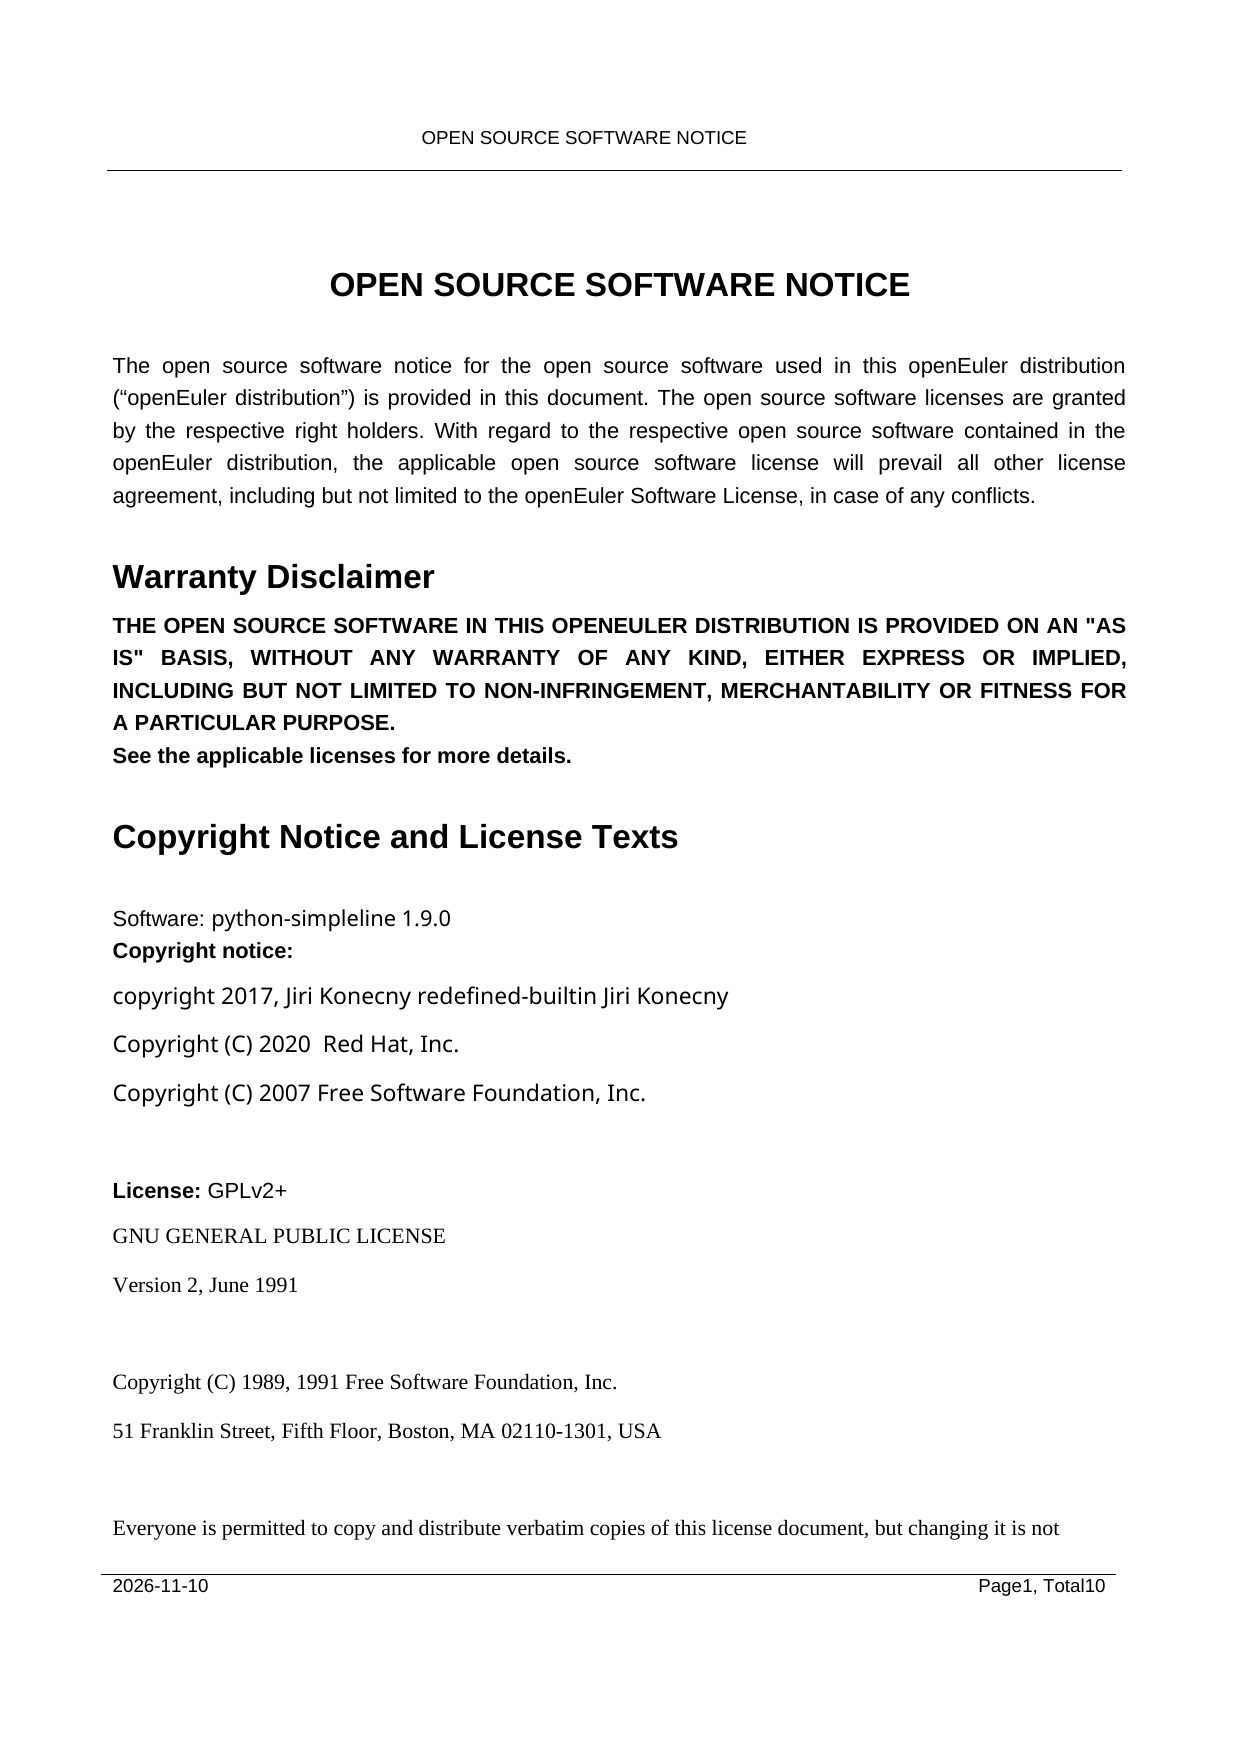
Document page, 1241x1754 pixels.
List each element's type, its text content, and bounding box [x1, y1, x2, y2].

text Software: python-simpleline 1.9.0 [112, 901, 1128, 934]
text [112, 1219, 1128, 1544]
text THE OPEN SOURCE SOFTWARE IN THIS OPENEULER DISTRIBUTION IS PROVIDED ON AN "AS IS" BASIS, WITHOUT ANY WARRANTY OF ANY KIND, EITHER EXPRESS OR IMPLIED, INCLUDING BUT NOT LIMITED TO NON-INFRINGEMENT, MERCHANTABILITY OR FITNESS FOR A PARTICULAR PURPOSE. See the applicable licenses for more details. [112, 609, 1128, 771]
text copyright 2017, Jiri Konecny redefined-builtin Jiri Konecny Copyright (C) 2020 Red Hat, Inc. Copyright (C) 2007 Free Software Foundation, Inc. [112, 979, 1128, 1158]
text License: GPLv2+ [112, 1174, 1128, 1207]
text The open source software notice for the open source software used in this openEuler distribution (“openEuler distribution”) is provided in this document. The open source software licenses are granted by the respective right holders. With regard to the respective open source software contained in the openEuler distribution, the applicable open source software license will prevail all other license agreement, including but not limited to the openEuler Software License, in case of any conflicts. [112, 349, 1128, 511]
text Warranty Disclaimer [112, 544, 1128, 609]
text Copyright notice: [112, 934, 1128, 966]
text Copyright Notice and License Texts [112, 804, 1128, 869]
text OPEN SOURCE SOFTWARE NOTICE [112, 251, 1128, 316]
